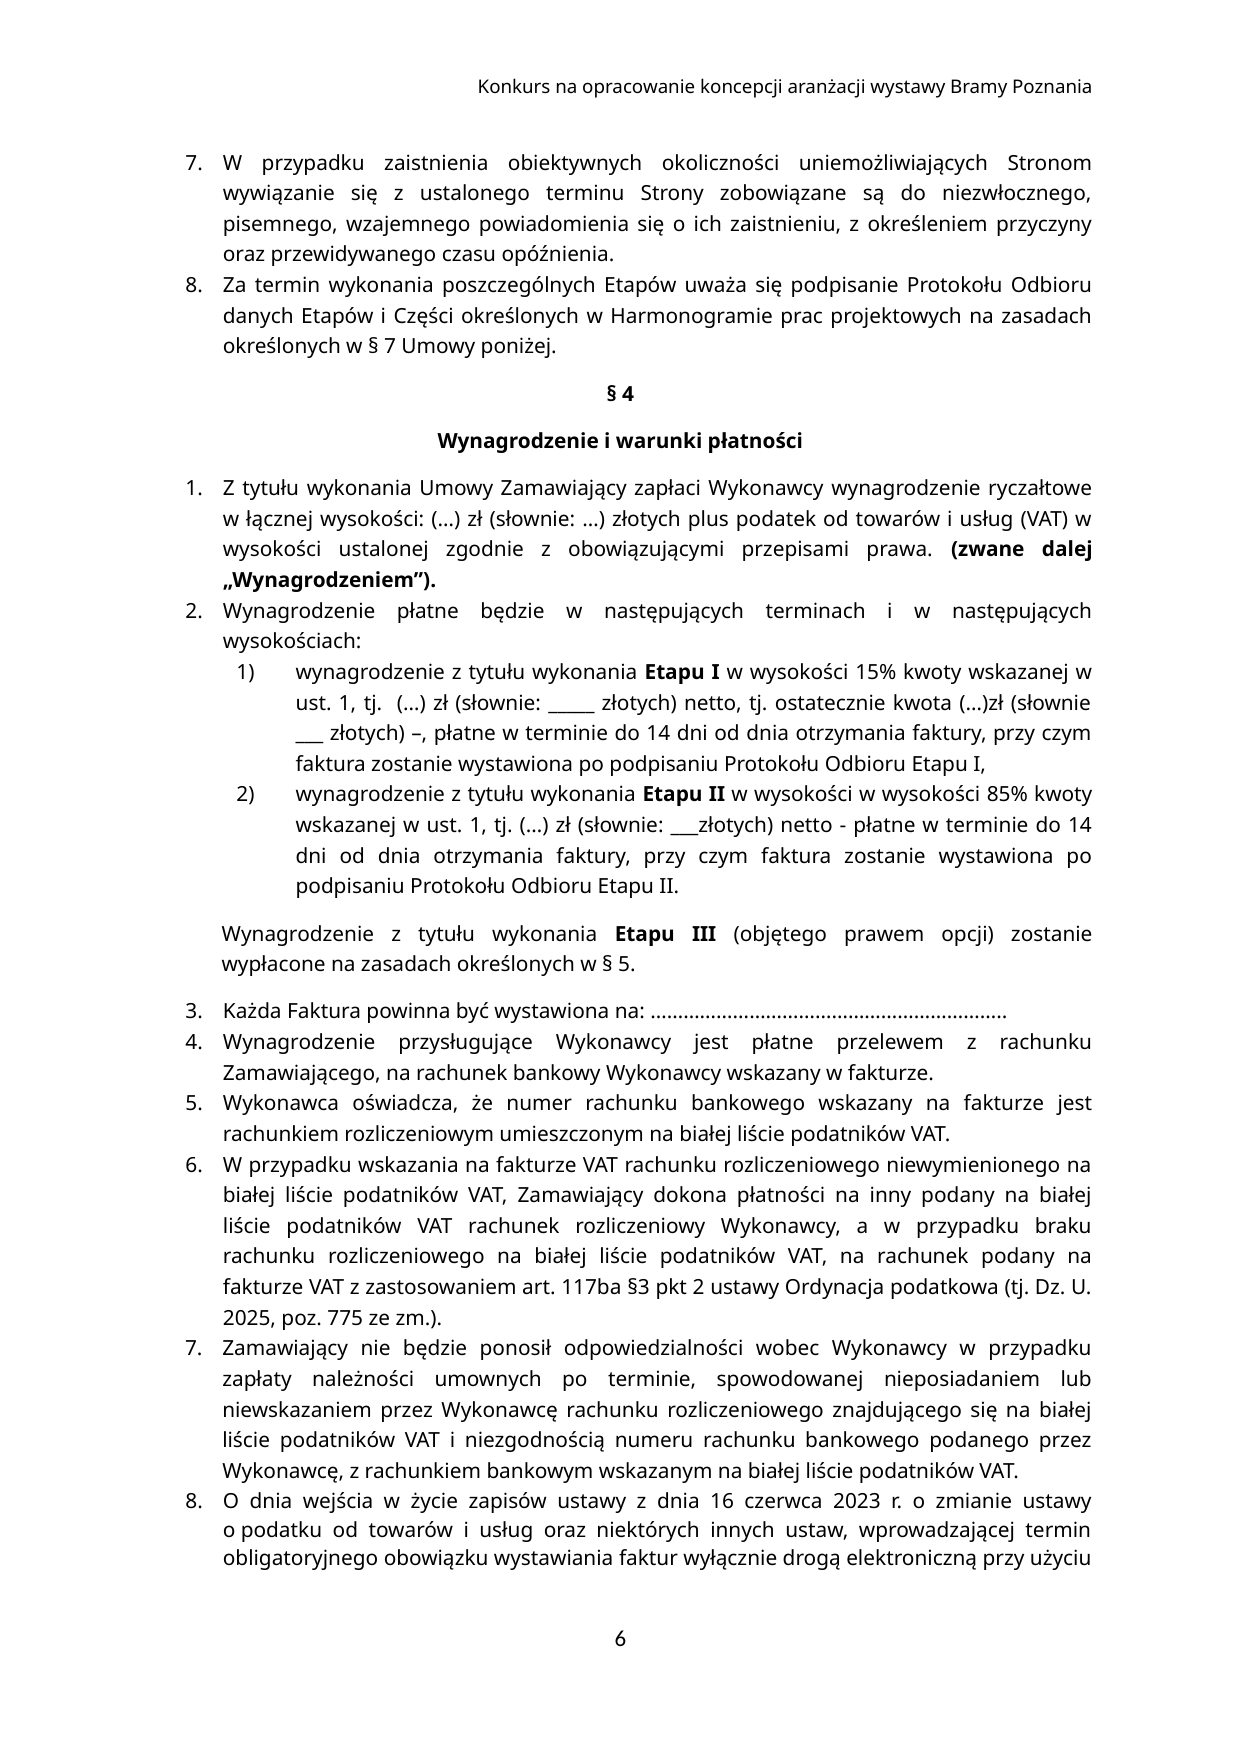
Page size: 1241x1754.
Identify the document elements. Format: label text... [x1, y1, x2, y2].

text § 4 [148, 379, 1093, 407]
list W przypadku wskazania na fakturze VAT rachunku rozliczeniowego niewymienionego na białej liście podatników VAT, Zamawiający dokona płatności na inny podany na białej liście podatników VAT rachunek rozliczeniowy Wykonawcy, a w przypadku braku rachunku rozliczeniowego na białej liście podatników VAT, na rachunek podany na fakturze VAT z zastosowaniem art. 117ba §3 pkt 2 ustawy Ordynacja podatkowa (tj. Dz. U. 2025, poz. 775 ze zm.). [185, 1150, 1093, 1331]
list Zamawiający nie będzie ponosił odpowiedzialności wobec Wykonawcy w przypadku zapłaty należności umownych po terminie, spowodowanej nieposiadaniem lub niewskazaniem przez Wykonawcę rachunku rozliczeniowego znajdującego się na białej liście podatników VAT i niezgodnością numeru rachunku bankowego podanego przez Wykonawcę, z rachunkiem bankowym wskazanym na białej liście podatników VAT. [185, 1333, 1093, 1484]
list Wynagrodzenie przysługujące Wykonawcy jest płatne przelewem z rachunku Zamawiającego, na rachunek bankowy Wykonawcy wskazany w fakturze. [185, 1027, 1093, 1086]
text Wynagrodzenie z tytułu wykonania Etapu III (objętego prawem opcji) zostanie wypłacone na zasadach określonych w § 5. [221, 919, 1093, 978]
list W przypadku zaistnienia obiektywnych okoliczności uniemożliwiających Stronom wywiązanie się z ustalonego terminu Strony zobowiązane są do niezwłocznego, pisemnego, wzajemnego powiadomienia się o ich zaistnieniu, z określeniem przyczyny oraz przewidywanego czasu opóźnienia. [185, 148, 1093, 268]
list wynagrodzenie z tytułu wykonania Etapu II w wysokości w wysokości 85% kwoty wskazanej w ust. 1, tj. (…) zł (słownie: ___złotych) netto - płatne w terminie do 14 dni od dnia otrzymania faktury, przy czym faktura zostanie wystawiona po podpisaniu Protokołu Odbioru Etapu II. [236, 779, 1093, 900]
list Z tytułu wykonania Umowy Zamawiający zapłaci Wykonawcy wynagrodzenie ryczałtowe w łącznej wysokości: (…) zł (słownie: …) złotych plus podatek od towarów i usług (VAT) w wysokości ustalonej zgodnie z obowiązującymi przepisami prawa. (zwane dalej „Wynagrodzeniem”). [185, 473, 1093, 593]
list Za termin wykonania poszczególnych Etapów uważa się podpisanie Protokołu Odbioru danych Etapów i Części określonych w Harmonogramie prac projektowych na zasadach określonych w § 7 Umowy poniżej. [185, 270, 1093, 360]
list Wykonawca oświadcza, że numer rachunku bankowego wskazany na fakturze jest rachunkiem rozliczeniowym umieszczonym na białej liście podatników VAT. [185, 1088, 1093, 1147]
text Wynagrodzenie i warunki płatności [148, 426, 1093, 454]
list Wynagrodzenie płatne będzie w następujących terminach i w następujących wysokościach: [185, 596, 1093, 655]
list Każda Faktura powinna być wystawiona na: ……………………………………………………….. [185, 997, 1093, 1025]
list wynagrodzenie z tytułu wykonania Etapu I w wysokości 15% kwoty wskazanej w ust. 1, tj. (…) zł (słownie: _____ złotych) netto, tj. ostatecznie kwota (…)zł (słownie ___ złotych) –, płatne w terminie do 14 dni od dnia otrzymania faktury, przy czym faktura zostanie wystawiona po podpisaniu Protokołu Odbioru Etapu I, [236, 657, 1093, 777]
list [185, 1487, 1093, 1572]
